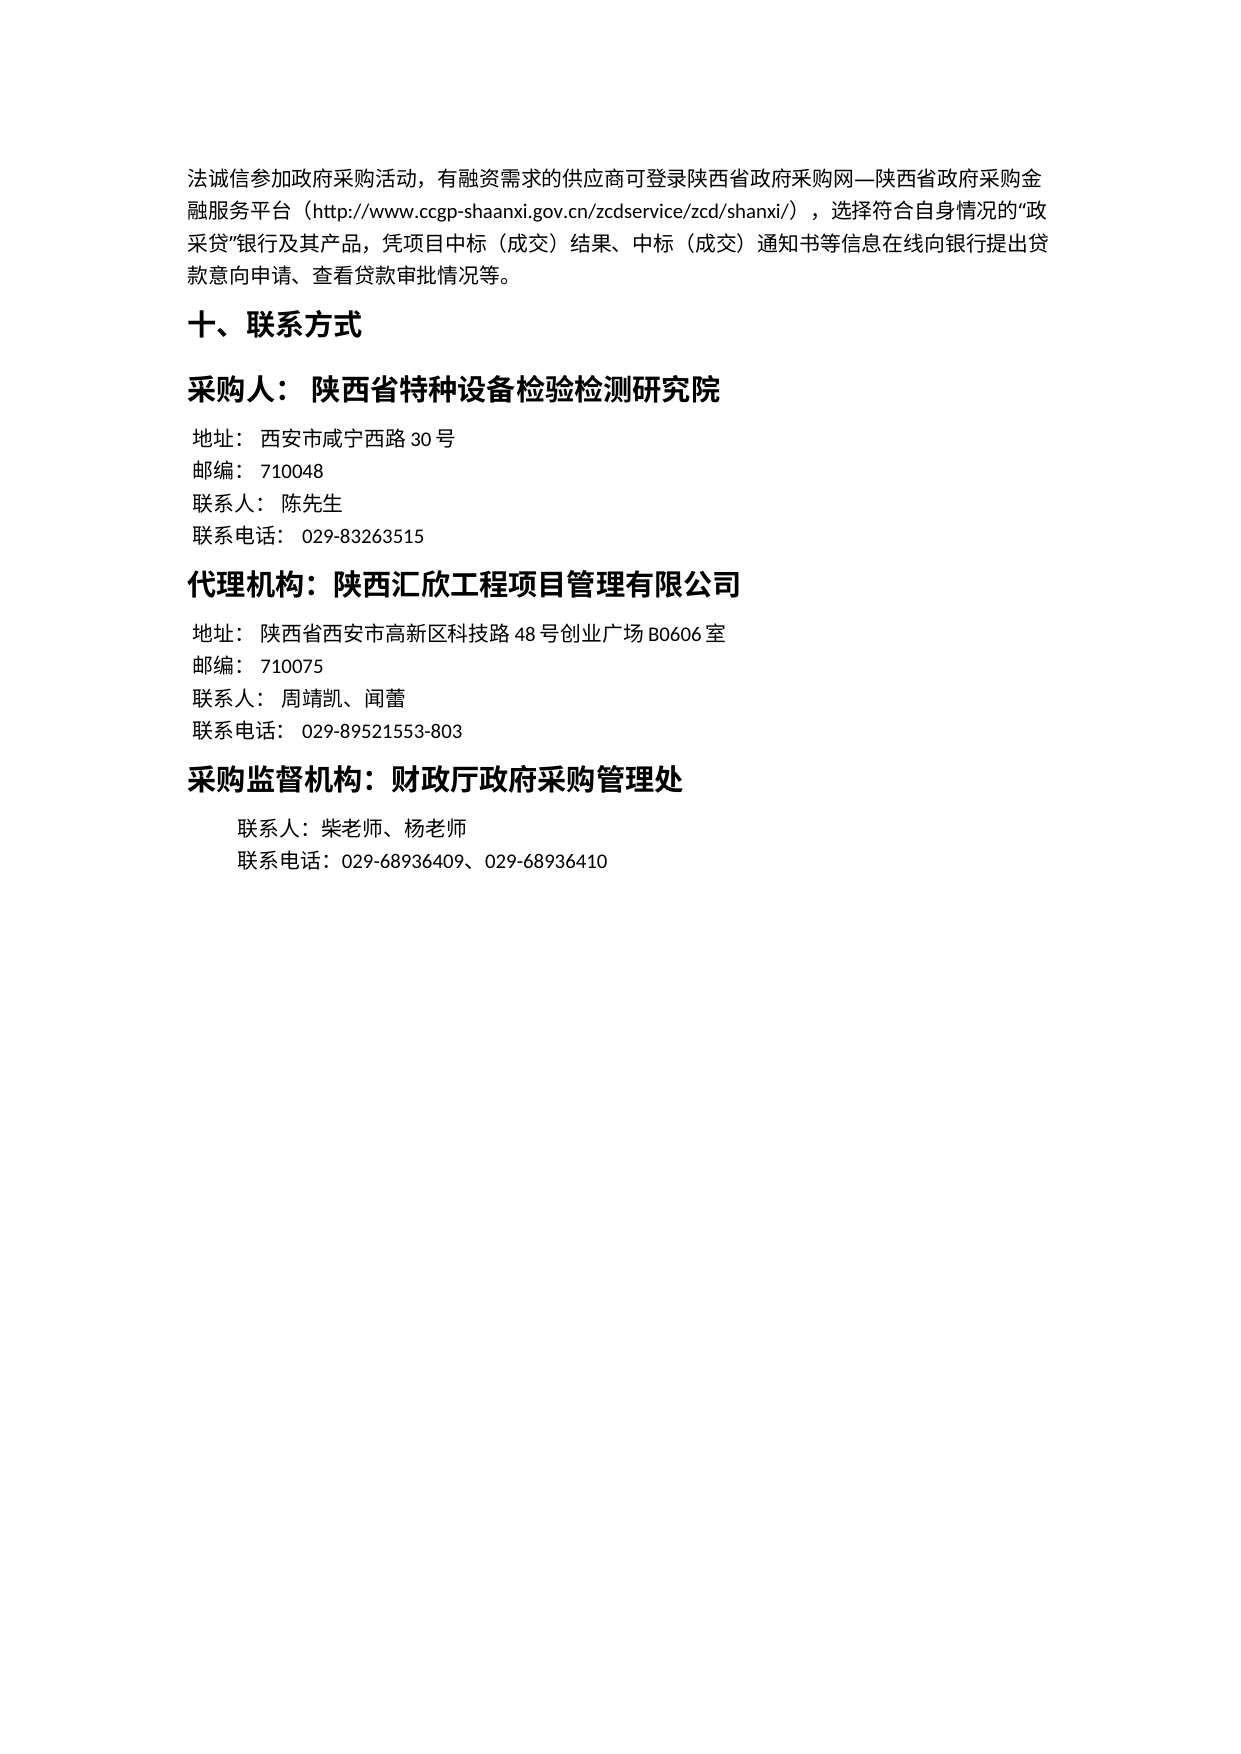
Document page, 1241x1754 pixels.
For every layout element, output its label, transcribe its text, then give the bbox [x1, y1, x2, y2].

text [187, 162, 1053, 292]
text 采购监督机构：财政厅政府采购管理处 [187, 747, 1053, 812]
text 代理机构：陕西汇欣工程项目管理有限公司 [187, 552, 1053, 617]
text 联系人：柴老师、杨老师 [187, 812, 1053, 844]
text 地址： 陕西省西安市高新区科技路48号创业广场B0606室 [187, 617, 1053, 649]
text 联系电话： 029-89521553-803 [187, 714, 1053, 747]
text 联系人： 陈先生 [187, 487, 1053, 519]
text 联系电话： 029-83263515 [187, 519, 1053, 552]
text 邮编： 710048 [187, 454, 1053, 487]
text 地址： 西安市咸宁西路30号 [187, 422, 1053, 454]
text 联系人： 周靖凯、闻蕾 [187, 682, 1053, 714]
text 邮编： 710075 [187, 649, 1053, 682]
text 十、联系方式 [187, 292, 1053, 357]
text 采购人： 陕西省特种设备检验检测研究院 [187, 357, 1053, 422]
text 联系电话：029-68936409、029-68936410 [187, 844, 1053, 877]
